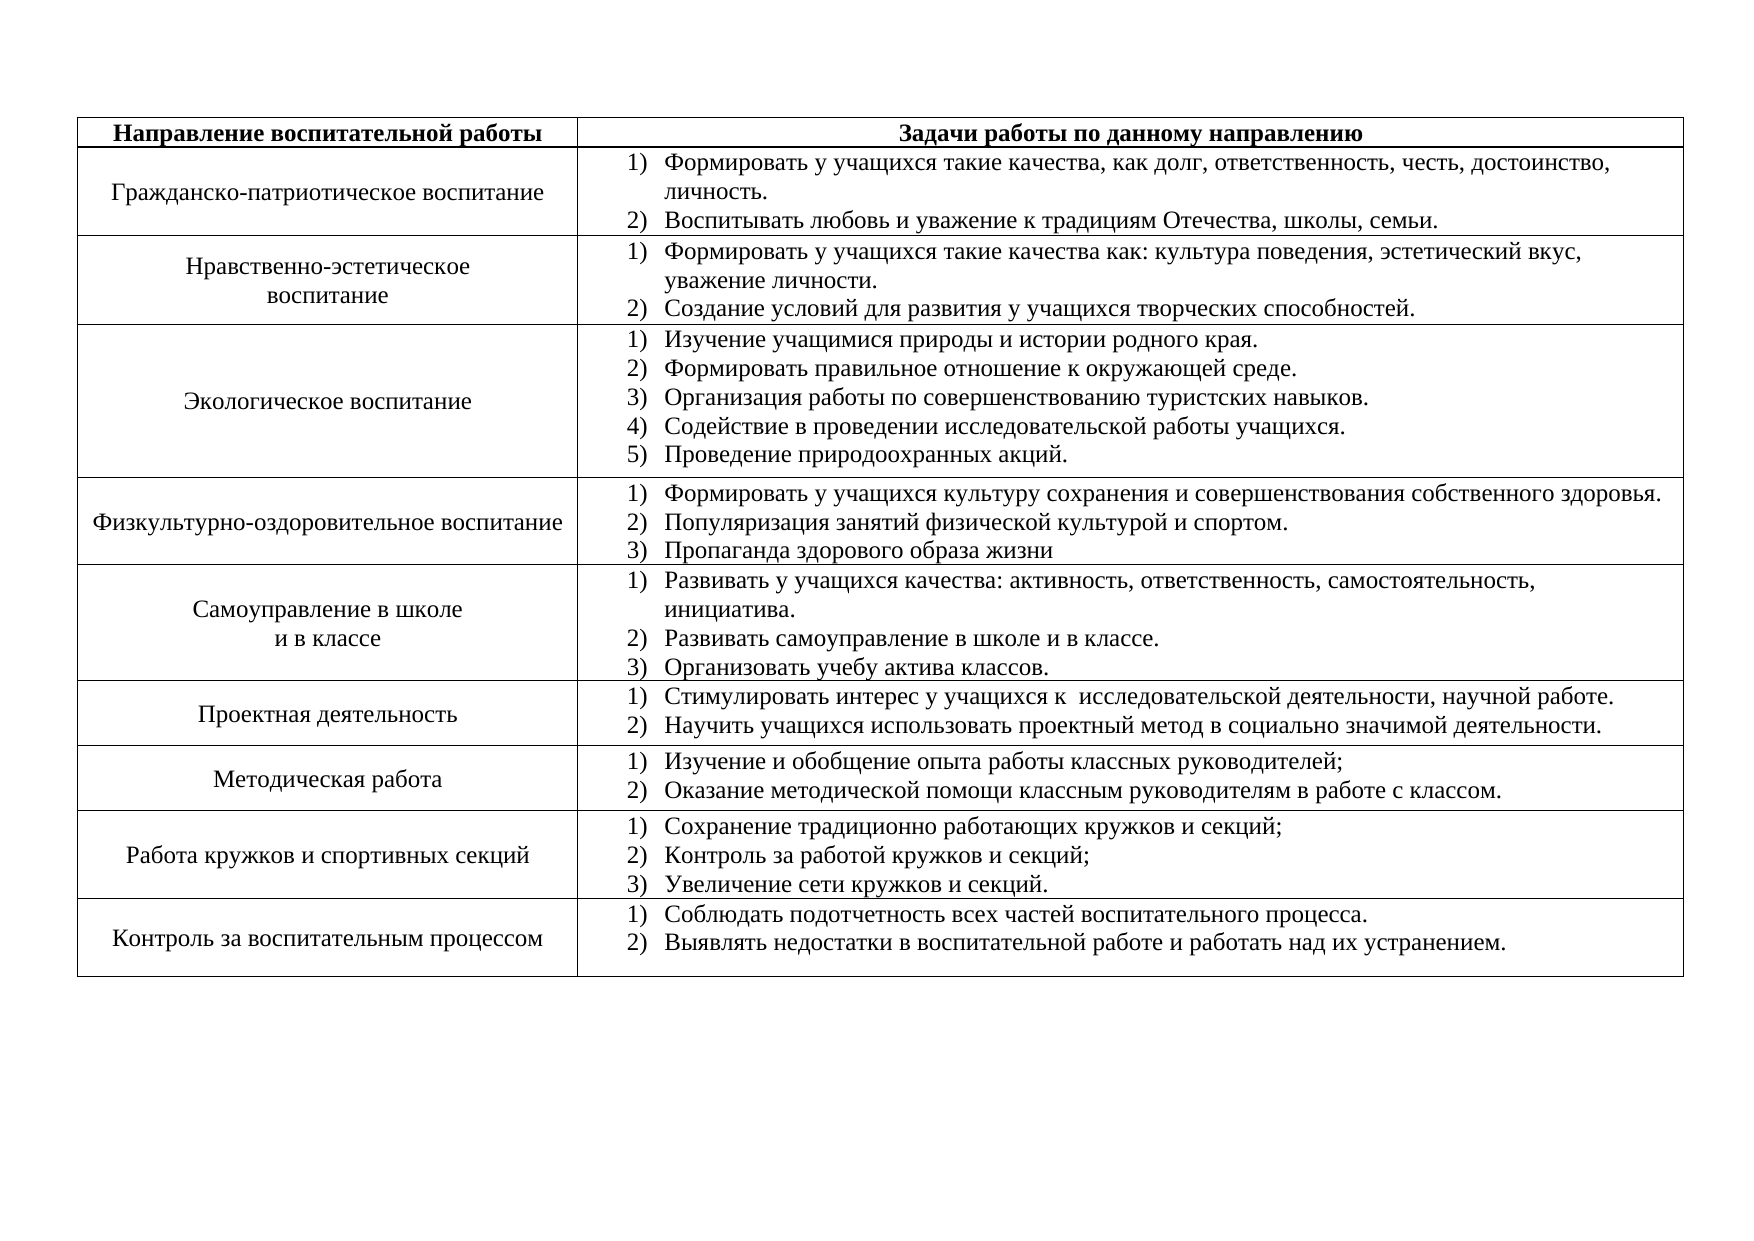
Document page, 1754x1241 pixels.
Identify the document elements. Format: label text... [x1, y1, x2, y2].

table_cell Соблюдать подотчетность всех частей воспитательного процесса. Выявлять недостатки в воспитательной работе и работать над их устранением. [578, 899, 1683, 976]
table_header Задачи работы по данному направлению [578, 118, 1683, 146]
table_cell Самоуправление в школе и в классе [78, 565, 577, 680]
table_cell Контроль за воспитательным процессом [78, 899, 577, 976]
table_cell Экологическое воспитание [78, 325, 577, 477]
table_cell Формировать у учащихся такие качества как: культура поведения, эстетический вкус, уважение личности. Создание условий для развития у учащихся творческих способностей. [578, 236, 1683, 323]
table_cell Нравственно-эстетическое воспитание [78, 236, 577, 323]
table_header Направление воспитательной работы [78, 118, 577, 146]
table_cell Формировать у учащихся такие качества, как долг, ответственность, честь, достоинство, личность. Воспитывать любовь и уважение к традициям Отечества, школы, семьи. [578, 148, 1683, 235]
table_cell Сохранение традиционно работающих кружков и секций; Контроль за работой кружков и секций; Увеличение сети кружков и секций. [578, 811, 1683, 898]
table_cell Работа кружков и спортивных секций [78, 811, 577, 898]
table_cell Физкультурно-оздоровительное воспитание [78, 478, 577, 564]
table_cell Изучение учащимися природы и истории родного края. Формировать правильное отношение к окружающей среде. Организация работы по совершенствованию туристских навыков. Содействие в проведении исследовательской работы учащихся. Проведение природоохранных акций. [578, 325, 1683, 477]
table_cell Методическая работа [78, 746, 577, 810]
table_cell Развивать у учащихся качества: активность, ответственность, самостоятельность, инициатива. Развивать самоуправление в школе и в классе. Организовать учебу актива классов. [578, 565, 1683, 680]
table_cell Гражданско-патриотическое воспитание [78, 148, 577, 235]
table_cell Проектная деятельность [78, 681, 577, 745]
table_cell Стимулировать интерес у учащихся к исследовательской деятельности, научной работе. Научить учащихся использовать проектный метод в социально значимой деятельности. [578, 681, 1683, 745]
table_cell Формировать у учащихся культуру сохранения и совершенствования собственного здоровья. Популяризация занятий физической культурой и спортом. Пропаганда здорового образа жизни [578, 478, 1683, 564]
table_cell Изучение и обобщение опыта работы классных руководителей; Оказание методической помощи классным руководителям в работе с классом. [578, 746, 1683, 810]
